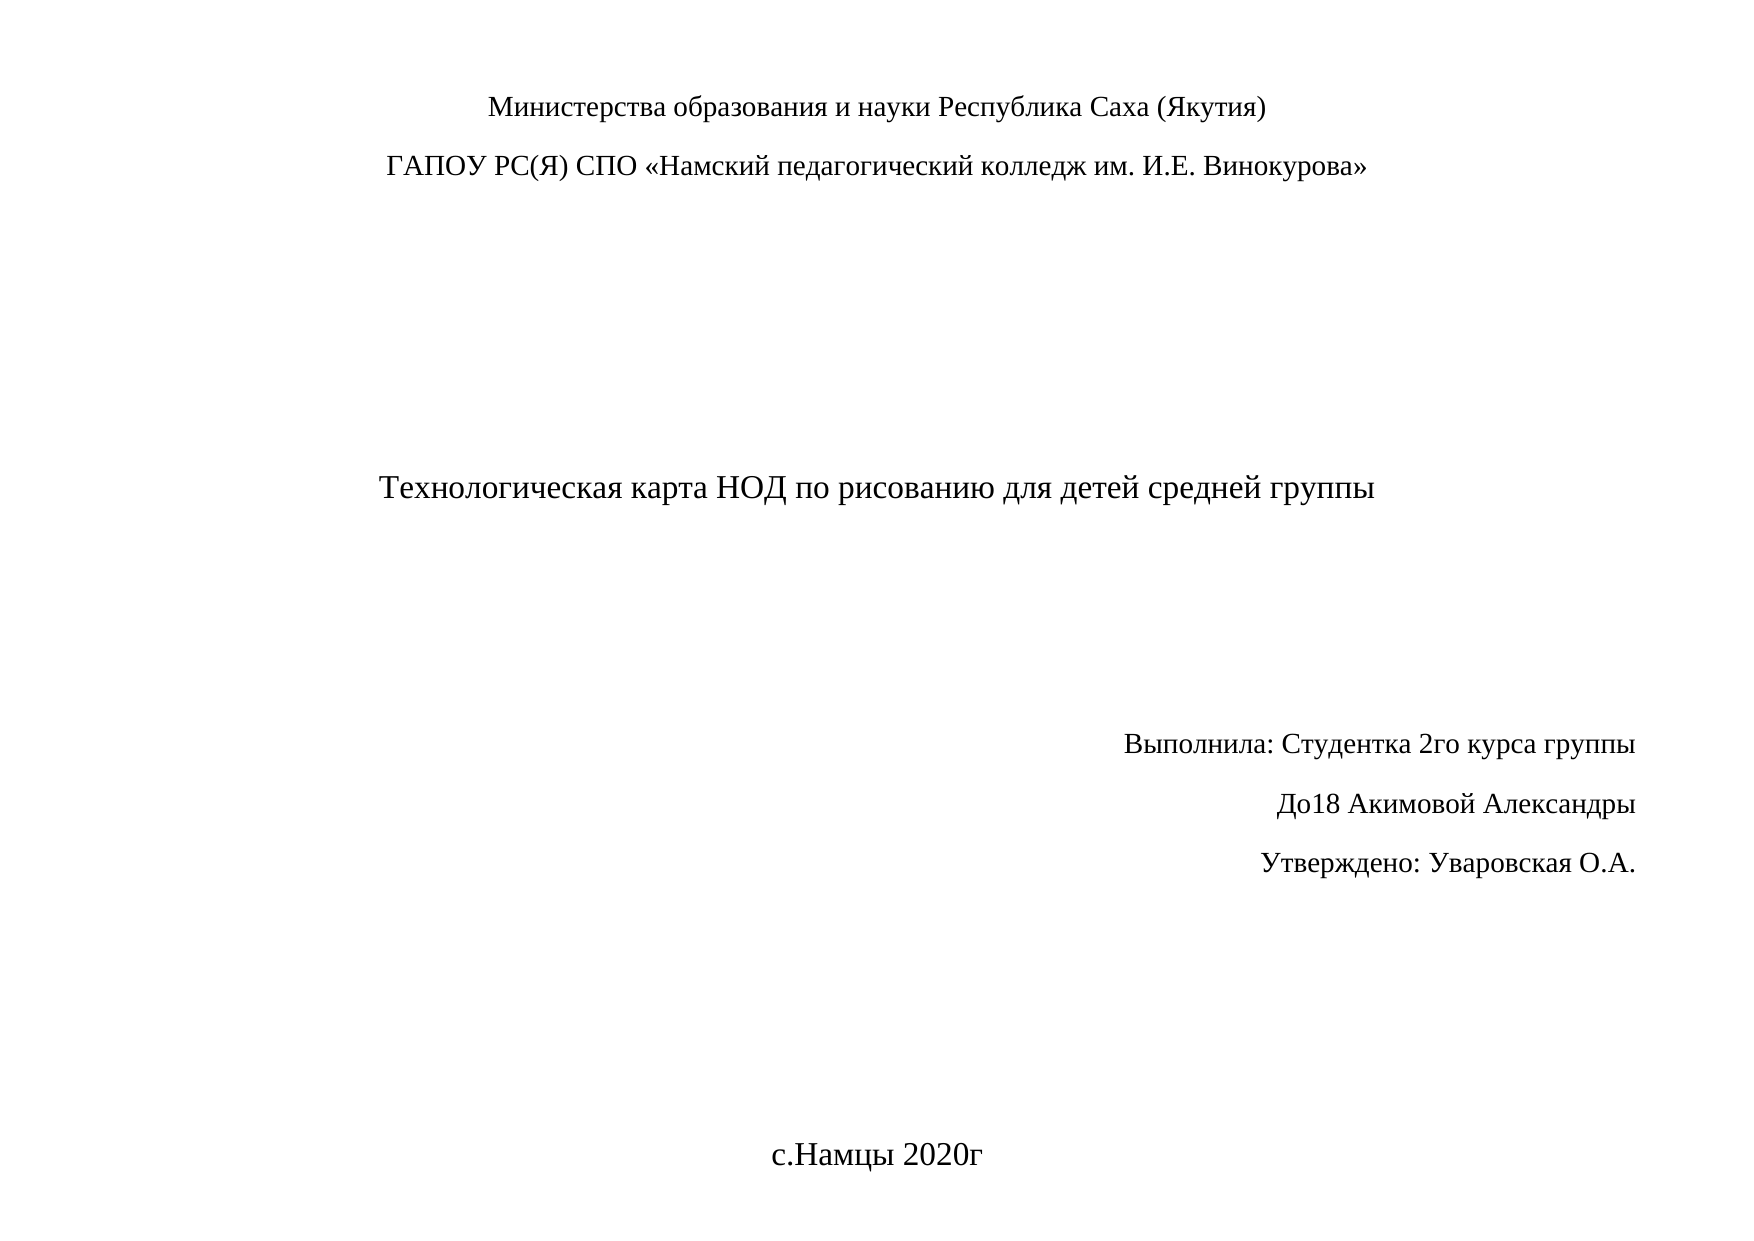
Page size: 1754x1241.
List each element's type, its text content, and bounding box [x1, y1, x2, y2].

text с.Намцы 2020г [118, 1134, 1636, 1172]
text До18 Акимовой Александры [118, 786, 1636, 819]
text Министерства образования и науки Республика Саха (Якутия) [118, 89, 1636, 122]
text Выполнила: Студентка 2го курса группы [118, 727, 1636, 760]
text ГАПОУ РС(Я) СПО «Намский педагогический колледж им. И.Е. Винокурова» [118, 148, 1636, 182]
text Технологическая карта НОД по рисованию для детей средней группы [118, 467, 1636, 505]
text Утверждено: Уваровская О.А. [118, 845, 1636, 879]
